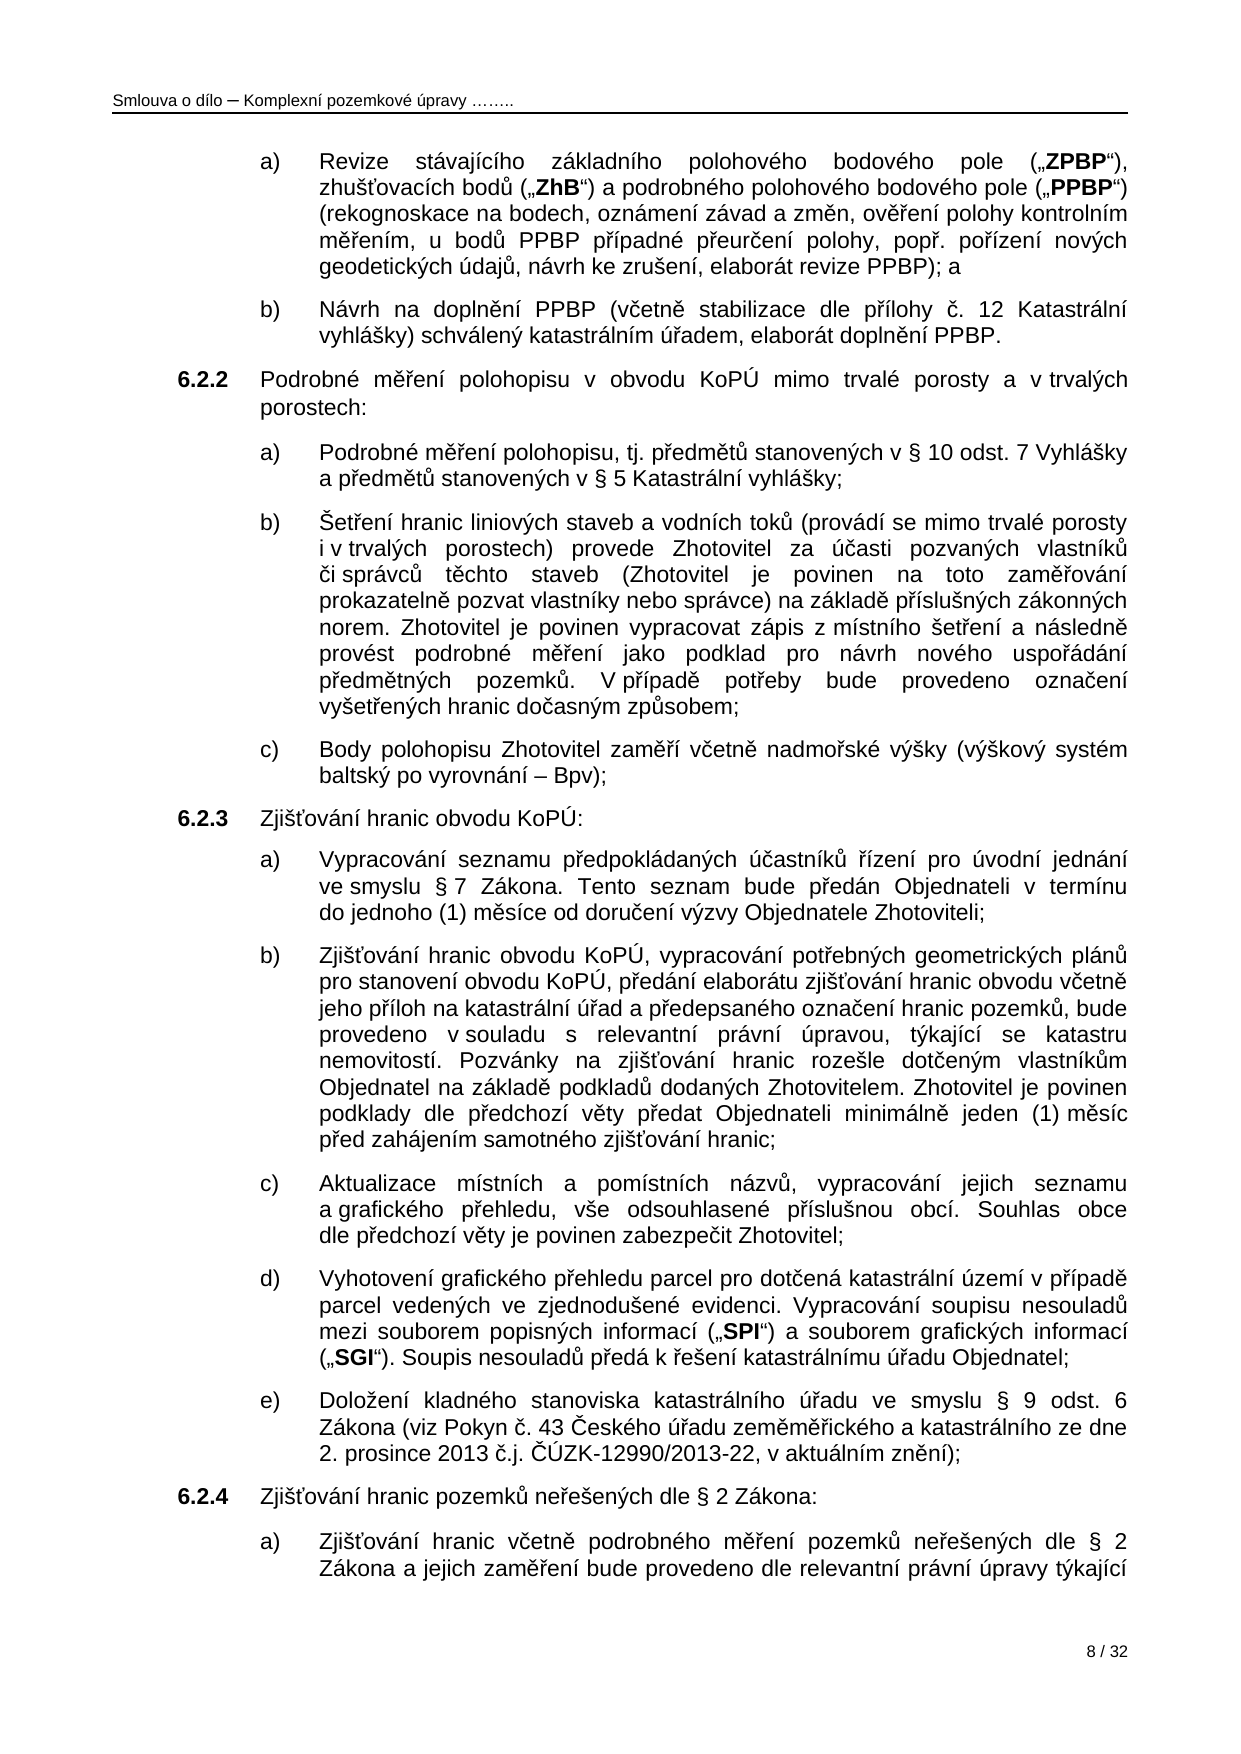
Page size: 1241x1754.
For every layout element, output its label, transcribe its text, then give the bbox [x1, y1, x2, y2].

list Návrh na doplnění PPBP (včetně stabilizace dle přílohy č. 12 Katastrální vyhlášky) schválený katastrálním úřadem, elaborát doplnění PPBP. [260, 296, 1128, 349]
text Podrobné měření polohopisu v obvodu KoPÚ mimo trvalé porosty a v trvalých porostech: [177, 366, 1128, 420]
list Vyhotovení grafického přehledu parcel pro dotčená katastrální území v případě parcel vedených ve zjednodušené evidenci. Vypracování soupisu nesouladů mezi souborem popisných informací („SPI“) a souborem grafických informací („SGI“). Soupis nesouladů předá k řešení katastrálnímu úřadu Objednatel; [260, 1265, 1128, 1371]
list Šetření hranic liniových staveb a vodních toků (provádí se mimo trvalé porosty i v trvalých porostech) provede Zhotovitel za účasti pozvaných vlastníků či správců těchto staveb (Zhotovitel je povinen na toto zaměřování prokazatelně pozvat vlastníky nebo správce) na základě příslušných zákonných norem. Zhotovitel je povinen vypracovat zápis z místního šetření a následně provést podrobné měření jako podklad pro návrh nového uspořádání předmětných pozemků. V případě potřeby bude provedeno označení vyšetřených hranic dočasným způsobem; [260, 508, 1128, 719]
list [260, 1528, 1128, 1581]
list Vypracování seznamu předpokládaných účastníků řízení pro úvodní jednání ve smyslu § 7 Zákona. Tento seznam bude předán Objednateli v termínu do jednoho (1) měsíce od doručení výzvy Objednatele Zhotoviteli; [260, 846, 1128, 925]
list Podrobné měření polohopisu, tj. předmětů stanovených v § 10 odst. 7 Vyhlášky a předmětů stanovených v § 5 Katastrální vyhlášky; [260, 439, 1128, 492]
list Zjišťování hranic obvodu KoPÚ, vypracování potřebných geometrických plánů pro stanovení obvodu KoPÚ, předání elaborátu zjišťování hranic obvodu včetně jeho příloh na katastrální úřad a předepsaného označení hranic pozemků, bude provedeno v souladu s relevantní právní úpravou, týkající se katastru nemovitostí. Pozvánky na zjišťování hranic rozešle dotčeným vlastníkům Objednatel na základě podkladů dodaných Zhotovitelem. Zhotovitel je povinen podklady dle předchozí věty předat Objednateli minimálně jeden (1) měsíc před zahájením samotného zjišťování hranic; [260, 942, 1128, 1153]
text Zjišťování hranic pozemků neřešených dle § 2 Zákona: [177, 1483, 1128, 1509]
list Aktualizace místních a pomístních názvů, vypracování jejich seznamu a grafického přehledu, vše odsouhlasené příslušnou obcí. Souhlas obce dle předchozí věty je povinen zabezpečit Zhotovitel; [260, 1169, 1128, 1248]
text Zjišťování hranic obvodu KoPÚ: [177, 805, 1128, 832]
list Doložení kladného stanoviska katastrálního úřadu ve smyslu § 9 odst. 6 Zákona (viz Pokyn č. 43 Českého úřadu zeměměřického a katastrálního ze dne 2. prosince 2013 č.j. ČÚZK-12990/2013-22, v aktuálním znění); [260, 1387, 1128, 1466]
list Revize stávajícího základního polohového bodového pole („ZPBP“), zhušťovacích bodů („ZhB“) a podrobného polohového bodového pole („PPBP“) (rekognoskace na bodech, oznámení závad a změn, ověření polohy kontrolním měřením, u bodů PPBP případné přeurčení polohy, popř. pořízení nových geodetických údajů, návrh ke zrušení, elaborát revize PPBP); a [260, 148, 1128, 279]
list Body polohopisu Zhotovitel zaměří včetně nadmořské výšky (výškový systém baltský po vyrovnání – Bpv); [260, 736, 1128, 789]
